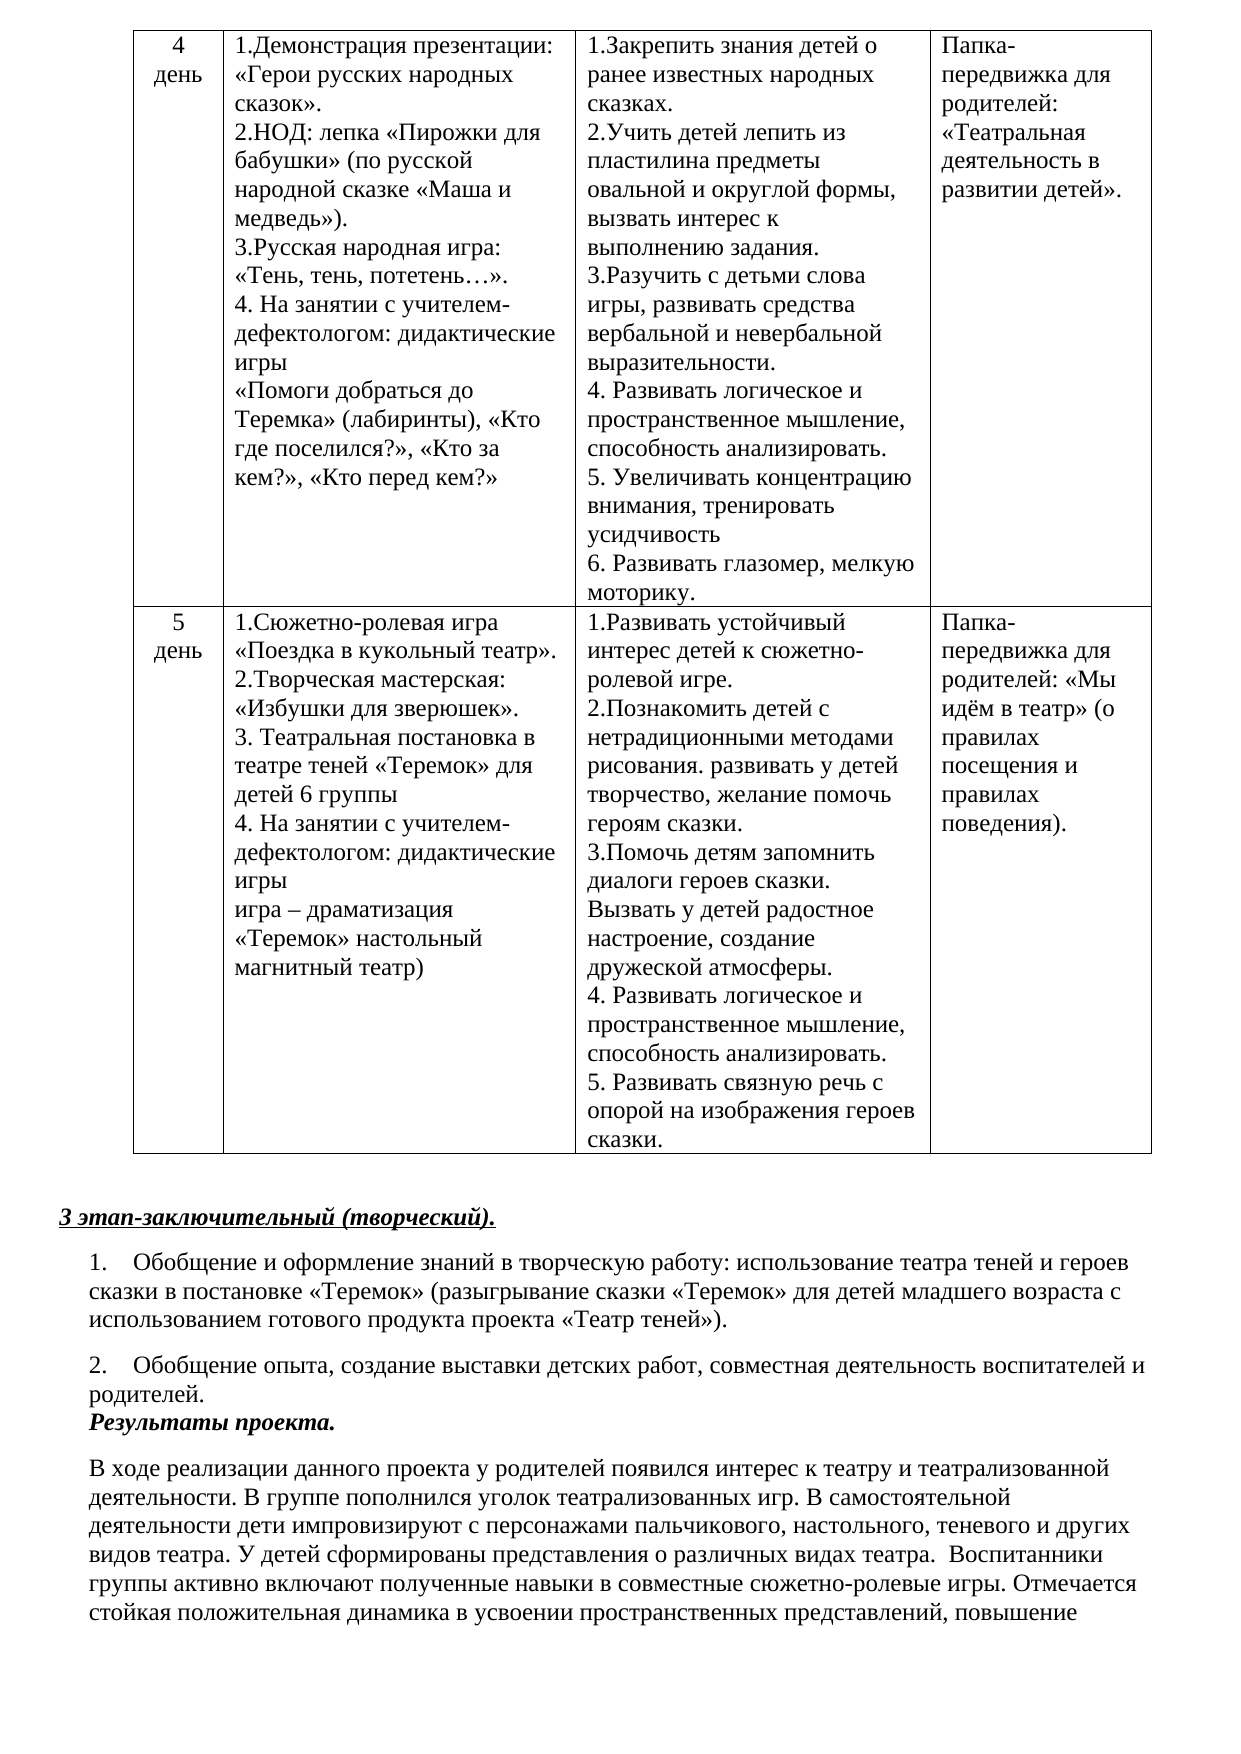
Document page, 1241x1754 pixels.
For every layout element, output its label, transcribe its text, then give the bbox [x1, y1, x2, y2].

text Результаты проекта. [88, 1407, 1152, 1436]
list Обобщение опыта, создание выставки детских работ, совместная деятельность воспитателей и родителей. [88, 1350, 1152, 1407]
table_cell 5 день [134, 607, 223, 1153]
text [88, 1453, 1152, 1625]
table_cell Папка-передвижка для родителей: «Мы идём в театр» (о правилах посещения и правилах поведения). [931, 607, 1151, 1153]
list Обобщение и оформление знаний в творческую работу: использование театра теней и героев сказки в постановке «Теремок» (разыгрывание сказки «Теремок» для детей младшего возраста с использованием готового продукта проекта «Театр теней»). [88, 1247, 1152, 1333]
table_cell 1.Сюжетно-ролевая игра «Поездка в кукольный театр». 2.Творческая мастерская: «Избушки для зверюшек». 3. Театральная постановка в театре теней «Теремок» для детей 6 группы 4. На занятии с учителем-дефектологом: дидактические игры игра – драматизация «Теремок» настольный магнитный театр) [224, 607, 575, 1153]
table_cell 4 день [134, 31, 223, 606]
text 3 этап-заключительный (творческий). [59, 1202, 1152, 1230]
table_cell 1.Демонстрация презентации: «Герои русских народных сказок». 2.НОД: лепка «Пирожки для бабушки» (по русской народной сказке «Маша и медведь»). 3.Русская народная игра: «Тень, тень, потетень…». 4. На занятии с учителем-дефектологом: дидактические игры «Помоги добраться до Теремка» (лабиринты), «Кто где поселился?», «Кто за кем?», «Кто перед кем?» [224, 31, 575, 606]
table_cell 1.Развивать устойчивый интерес детей к сюжетно-ролевой игре. 2.Познакомить детей с нетрадиционными методами рисования. развивать у детей творчество, желание помочь героям сказки. 3.Помочь детям запомнить диалоги героев сказки. Вызвать у детей радостное настроение, создание дружеской атмосферы. 4. Развивать логическое и пространственное мышление, способность анализировать. 5. Развивать связную речь с опорой на изображения героев сказки. [576, 607, 930, 1153]
table_cell Папка-передвижка для родителей: «Театральная деятельность в развитии детей». [931, 31, 1151, 606]
table_cell 1.Закрепить знания детей о ранее известных народных сказках. 2.Учить детей лепить из пластилина предметы овальной и округлой формы, вызвать интерес к выполнению задания. 3.Разучить с детьми слова игры, развивать средства вербальной и невербальной выразительности. 4. Развивать логическое и пространственное мышление, способность анализировать. 5. Увеличивать концентрацию внимания, тренировать усидчивость 6. Развивать глазомер, мелкую моторику. [576, 31, 930, 606]
